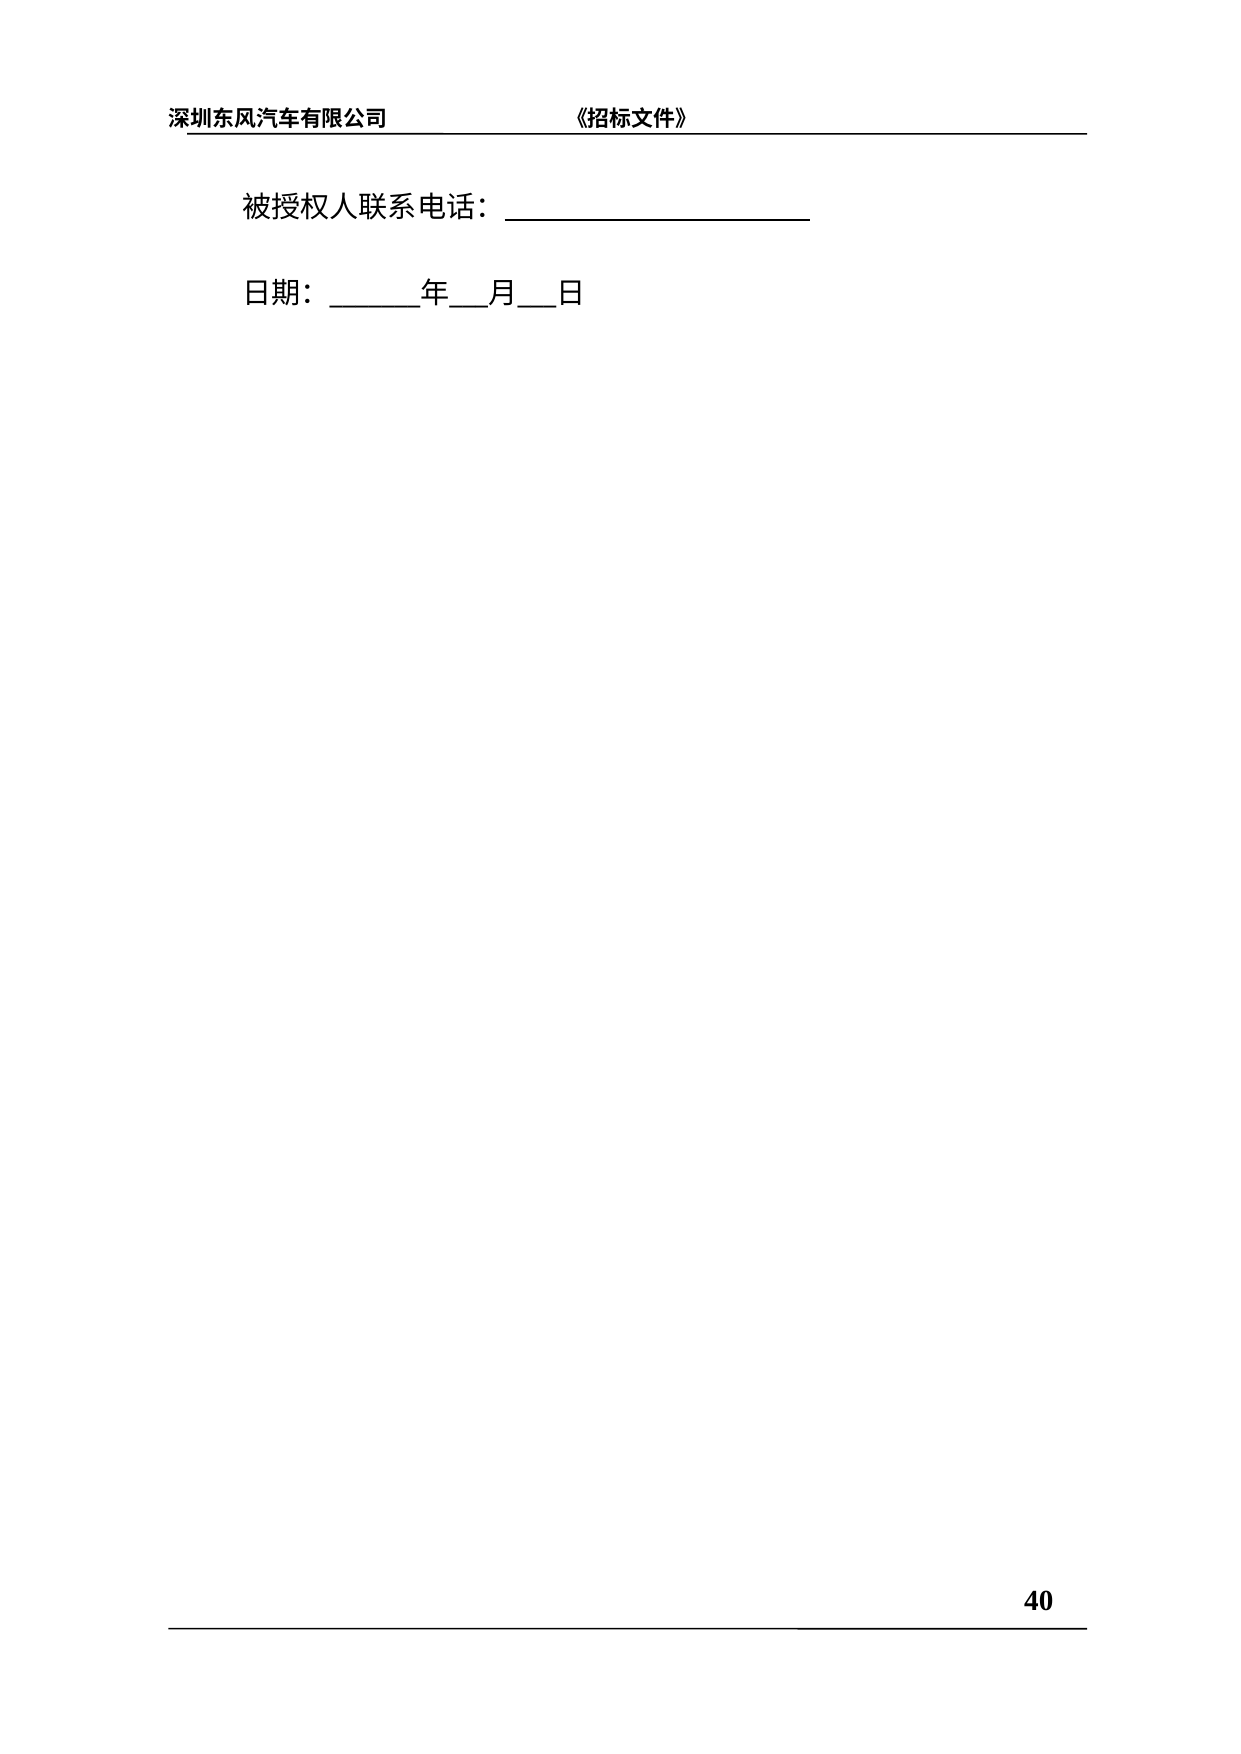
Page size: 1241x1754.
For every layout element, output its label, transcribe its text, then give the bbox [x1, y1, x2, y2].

text 日期：_______年___月___日 [187, 258, 1050, 323]
text 被授权人联系电话： [187, 172, 1050, 237]
